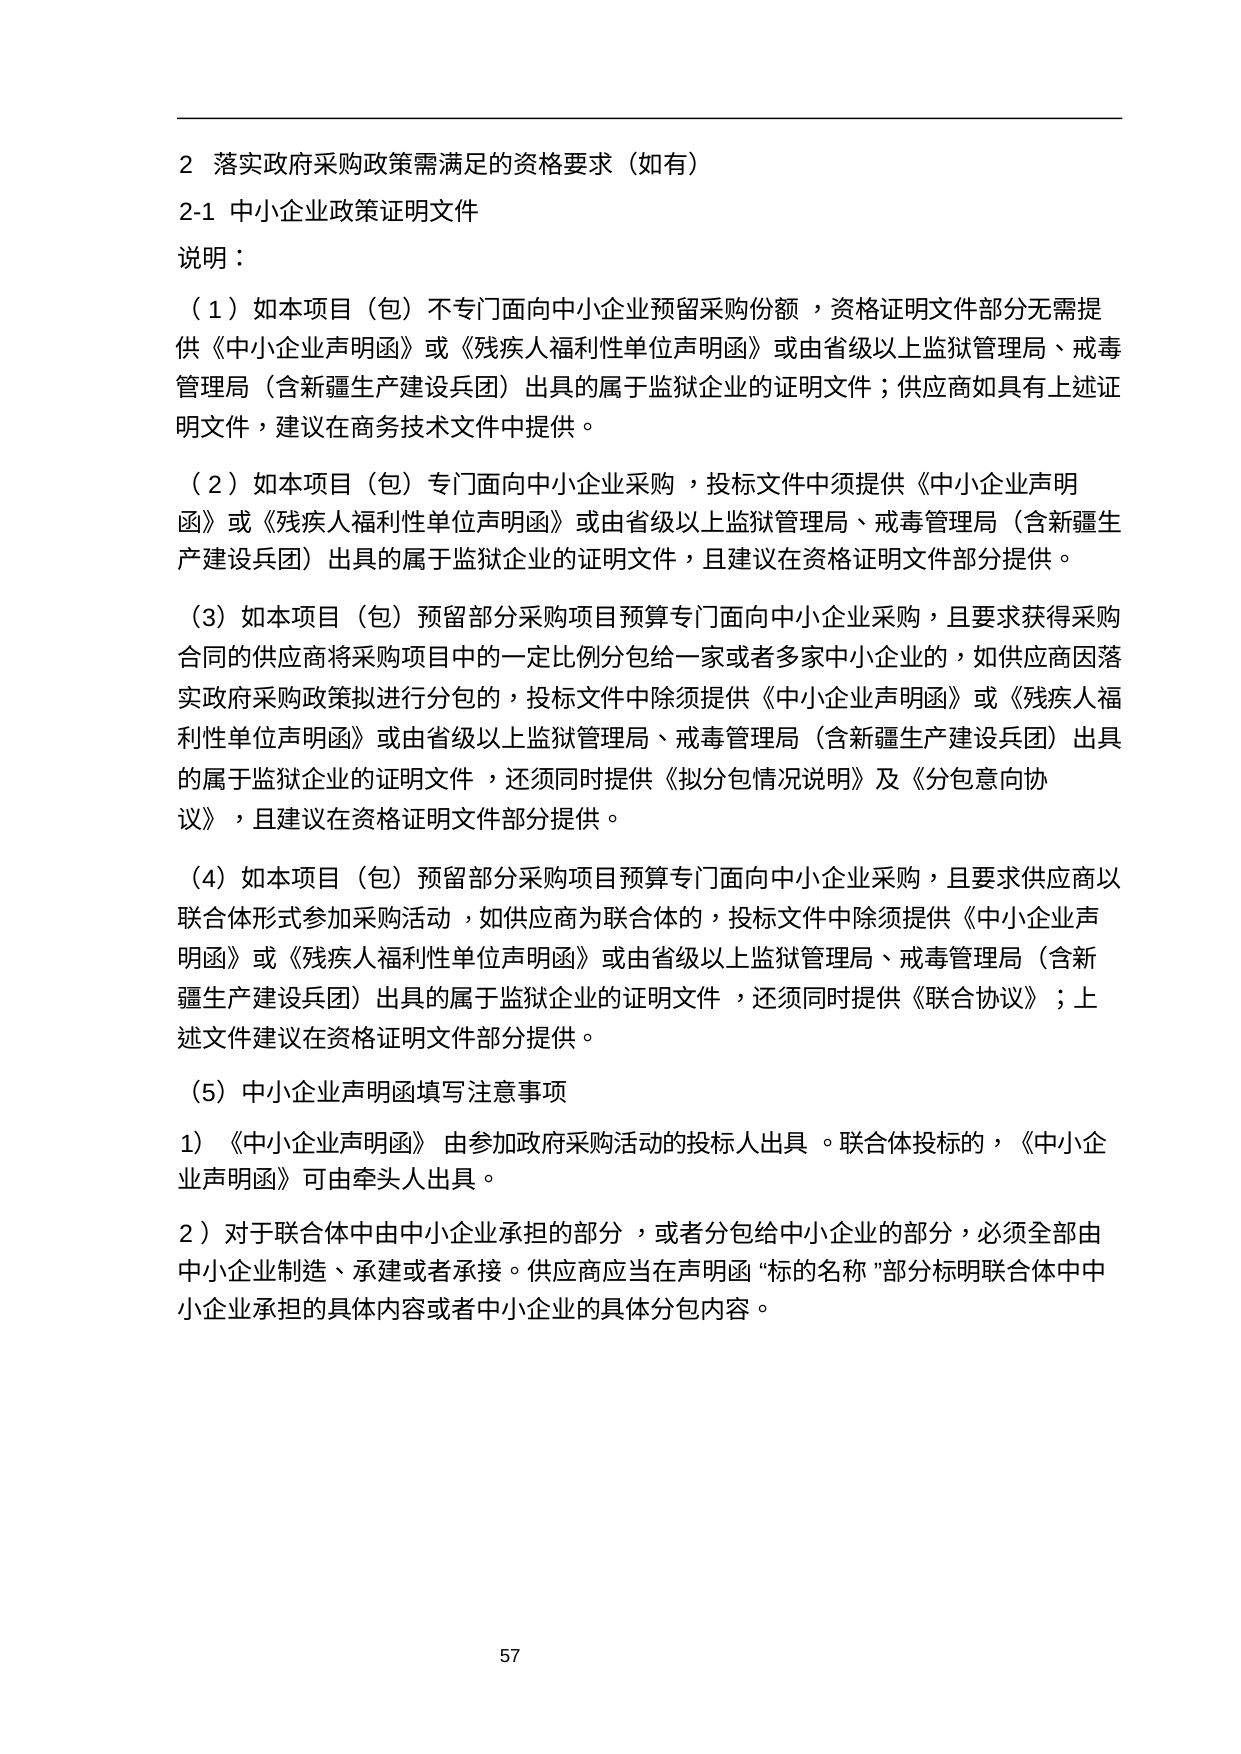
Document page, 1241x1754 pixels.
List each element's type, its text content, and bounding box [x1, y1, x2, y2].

text （5）中小企业声明函填写注意事项 [177, 1079, 1124, 1107]
text （3）如本项目（包）预留部分采购项目预算专门面向中小企业采购，且要求获得采购合同的供应商将采购项目中的一定比例分包给一家或者多家中小企业的，如供应商因落实政府采购政策拟进行分包的，投标文件中除须提供《中小企业声明函》或《残疾人福利性单位声明函》或由省级以上监狱管理局、戒毒管理局（含新疆生产建设兵团）出具的属于监狱企业的证明文件 ，还须同时提供《拟分包情况说明》及《分包意向协议》，且建议在资格证明文件部分提供。 [177, 599, 1122, 836]
text 说明： [177, 245, 1124, 273]
text （ 1 ）如本项目（包）不专门面向中小企业预留采购份额 ，资格证明文件部分无需提供《中小企业声明函》或《残疾人福利性单位声明函》或由省级以上监狱管理局、戒毒管理局（含新疆生产建设兵团）出具的属于监狱企业的证明文件；供应商如具有上述证明文件，建议在商务技术文件中提供。 [176, 292, 1122, 443]
text 2 落实政府采购政策需满足的资格要求（如有） [179, 152, 1124, 179]
text 1）《中小企业声明函》 由参加政府采购活动的投标人出具 。联合体投标的，《中小企业声明函》可由牵头人出具。 [177, 1126, 1122, 1196]
text 2 ）对于联合体中由中小企业承担的部分 ，或者分包给中小企业的部分，必须全部由中小企业制造、承建或者承接。供应商应当在声明函 “标的名称 ”部分标明联合体中中小企业承担的具体内容或者中小企业的具体分包内容。 [177, 1216, 1122, 1326]
text （4）如本项目（包）预留部分采购项目预算专门面向中小企业采购，且要求供应商以联合体形式参加采购活动 ，如供应商为联合体的，投标文件中除须提供《中小企业声明函》或《残疾人福利性单位声明函》或由省级以上监狱管理局、戒毒管理局（含新疆生产建设兵团）出具的属于监狱企业的证明文件 ，还须同时提供《联合协议》；上述文件建议在资格证明文件部分提供。 [177, 860, 1122, 1055]
text 2-1 中小企业政策证明文件 [179, 198, 1124, 227]
text （ 2 ）如本项目（包）专门面向中小企业采购 ，投标文件中须提供《中小企业声明函》或《残疾人福利性单位声明函》或由省级以上监狱管理局、戒毒管理局（含新疆生产建设兵团）出具的属于监狱企业的证明文件，且建议在资格证明文件部分提供。 [177, 467, 1124, 576]
